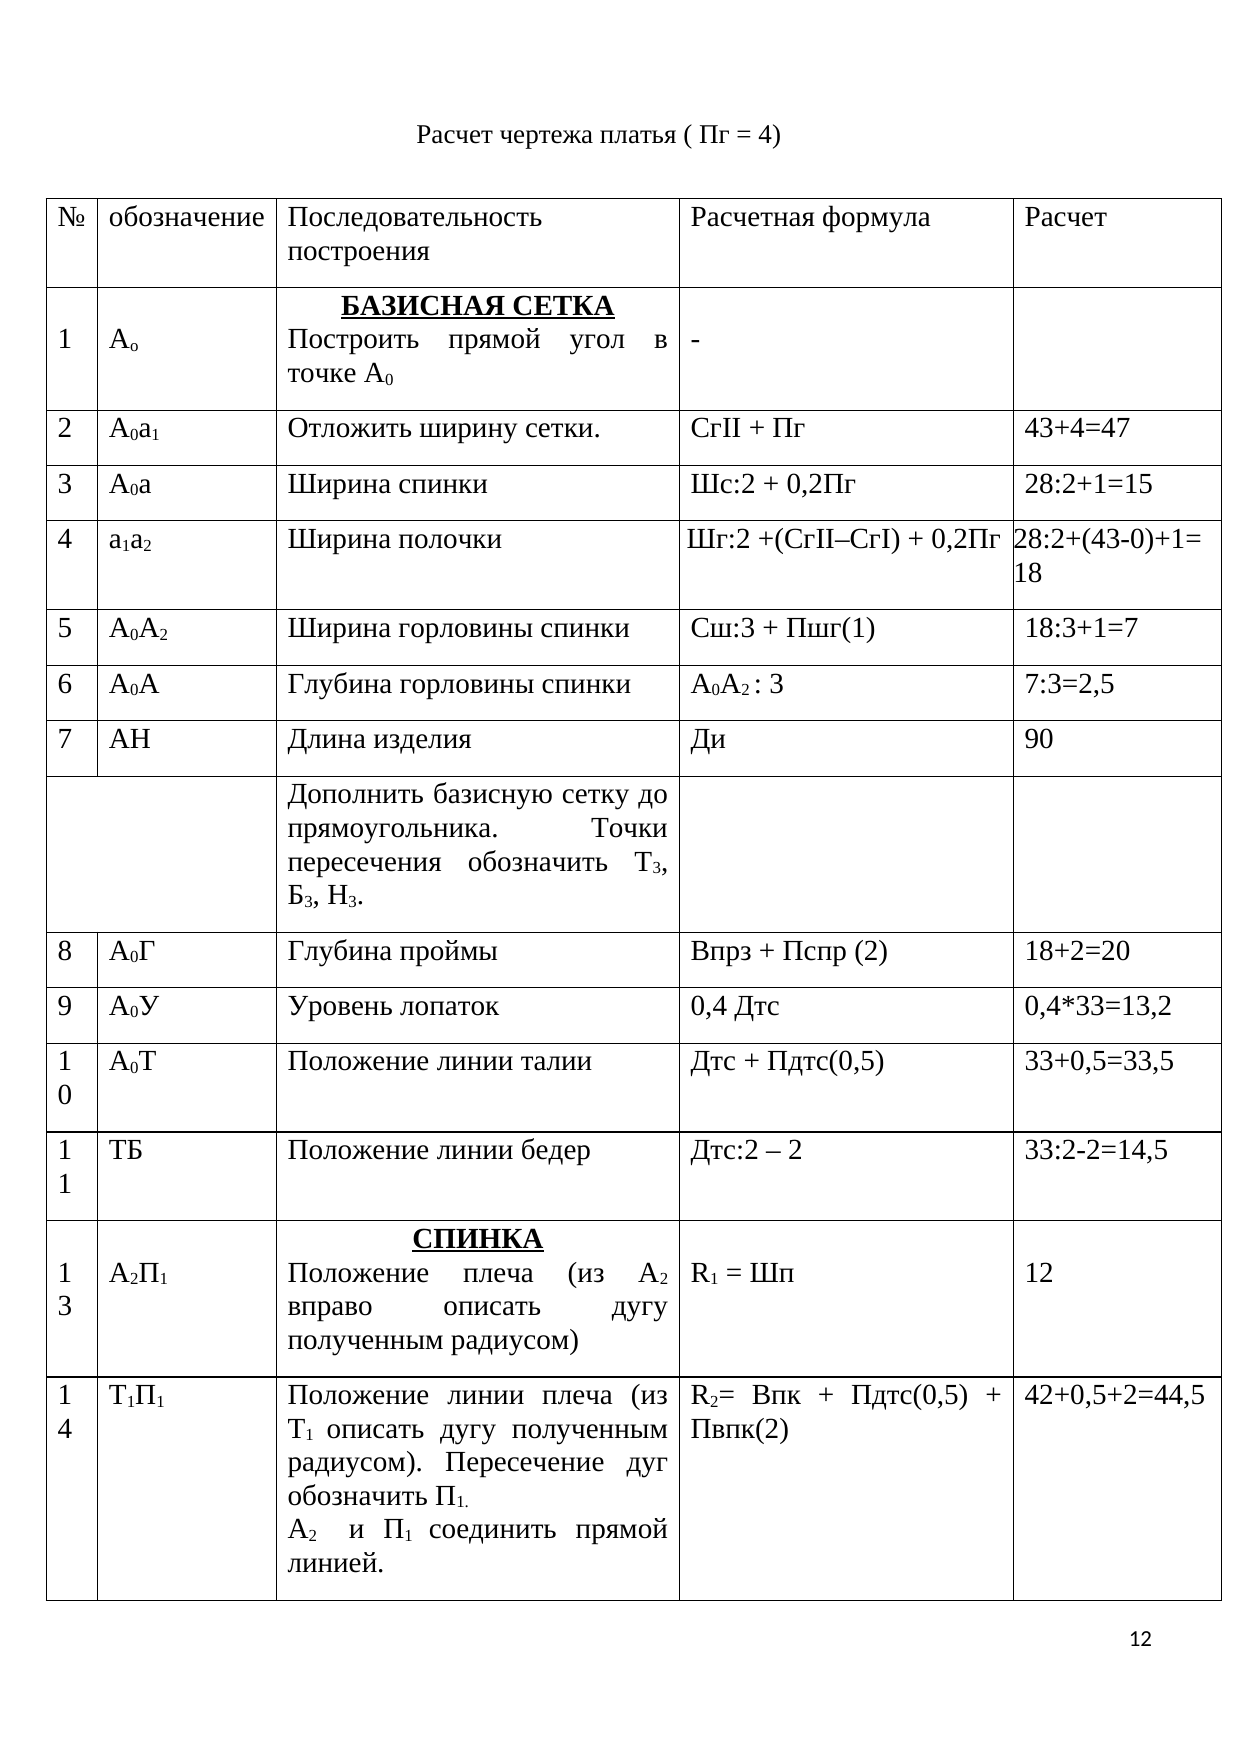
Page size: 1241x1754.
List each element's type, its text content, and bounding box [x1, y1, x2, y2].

table_cell 7 [47, 721, 97, 776]
table_header № [47, 199, 97, 287]
table_cell Дтс + Пдтс(0,5) [680, 1044, 1013, 1131]
table_cell а1а2 [98, 521, 276, 609]
subtitle Расчет чертежа платья ( Пг = 4) [46, 118, 1152, 149]
table_cell Шг:2 +(СгII–СгI) + 0,2Пг [680, 521, 1013, 609]
table_cell Ди [680, 721, 1013, 776]
table_cell 8 [47, 933, 97, 987]
table_header обозначение [98, 199, 276, 287]
table_cell А0а [98, 466, 276, 520]
table_cell А0Т [98, 1044, 276, 1131]
table_cell 14 [47, 1378, 97, 1599]
table_cell 10 [47, 1044, 97, 1131]
table_cell 0,4*33=13,2 [1014, 988, 1221, 1042]
table_cell 90 [1014, 721, 1221, 776]
table_cell Ао [98, 288, 276, 409]
table_cell Положение линии плеча (из Т1 описать дугу полученным радиусом). Пересечение дуг обозначить П1. А2 и П1 соединить прямой линией. [277, 1378, 679, 1599]
table_cell Уровень лопаток [277, 988, 679, 1042]
table_cell Глубина проймы [277, 933, 679, 987]
table_cell 9 [47, 988, 97, 1042]
table_cell Дополнить базисную сетку до прямоугольника. Точки пересечения обозначить Т3, Б3, Н3. [277, 777, 679, 932]
table_cell 28:2+1=15 [1014, 466, 1221, 520]
table_cell А2П1 [98, 1221, 276, 1376]
table_cell 2 [47, 411, 97, 465]
table_cell [680, 777, 1013, 932]
table_cell 0,4 Дтс [680, 988, 1013, 1042]
table_cell 6 [47, 666, 97, 720]
table_cell СПИНКА Положение плеча (из А2 вправо описать дугу полученным радиусом) [277, 1221, 679, 1376]
table_cell 18+2=20 [1014, 933, 1221, 987]
table_cell Дтс:2 – 2 [680, 1133, 1013, 1220]
table_cell [47, 777, 276, 932]
table_cell БАЗИСНАЯ СЕТКА Построить прямой угол в точке А0 [277, 288, 679, 409]
table_cell А0А2 [98, 610, 276, 665]
table_cell 43+4=47 [1014, 411, 1221, 465]
table_cell Впрз + Пспр (2) [680, 933, 1013, 987]
table_cell 18:3+1=7 [1014, 610, 1221, 665]
table_cell 5 [47, 610, 97, 665]
table_cell R1 = Шп [680, 1221, 1013, 1376]
table_cell ТБ [98, 1133, 276, 1220]
table_cell А0Г [98, 933, 276, 987]
table_cell АН [98, 721, 276, 776]
table_cell 33+0,5=33,5 [1014, 1044, 1221, 1131]
table_cell Ширина горловины спинки [277, 610, 679, 665]
table_cell R2= Впк + Пдтс(0,5) + Пвпк(2) [680, 1378, 1013, 1599]
table_cell Ширина спинки [277, 466, 679, 520]
table_header Расчетная формула [680, 199, 1013, 287]
table_cell Ширина полочки [277, 521, 679, 609]
table_cell 1 [47, 288, 97, 409]
table_header Последовательность построения [277, 199, 679, 287]
table_cell Положение линии талии [277, 1044, 679, 1131]
table_cell 3 [47, 466, 97, 520]
table_cell [1014, 777, 1221, 932]
table_header Расчет [1014, 199, 1221, 287]
table_cell Положение линии бедер [277, 1133, 679, 1220]
table_cell СгII + Пг [680, 411, 1013, 465]
table_cell Длина изделия [277, 721, 679, 776]
table_cell 7:3=2,5 [1014, 666, 1221, 720]
table_cell Т1П1 [98, 1378, 276, 1599]
table_cell 42+0,5+2=44,5 [1014, 1378, 1221, 1599]
table_cell А0а1 [98, 411, 276, 465]
table_cell 12 [1014, 1221, 1221, 1376]
table_cell Отложить ширину сетки. [277, 411, 679, 465]
table_cell А0А2 : 3 [680, 666, 1013, 720]
table_cell 28:2+(43-0)+1= 18 [1014, 521, 1221, 609]
table_cell Шс:2 + 0,2Пг [680, 466, 1013, 520]
table_cell 33:2-2=14,5 [1014, 1133, 1221, 1220]
table_cell Сш:3 + Пшг(1) [680, 610, 1013, 665]
table_cell 4 [47, 521, 97, 609]
table_cell 13 [47, 1221, 97, 1376]
table_cell А0А [98, 666, 276, 720]
table_cell - [680, 288, 1013, 409]
table_cell 11 [47, 1133, 97, 1220]
table_cell [1014, 288, 1221, 409]
table_cell Глубина горловины спинки [277, 666, 679, 720]
table_cell А0У [98, 988, 276, 1042]
